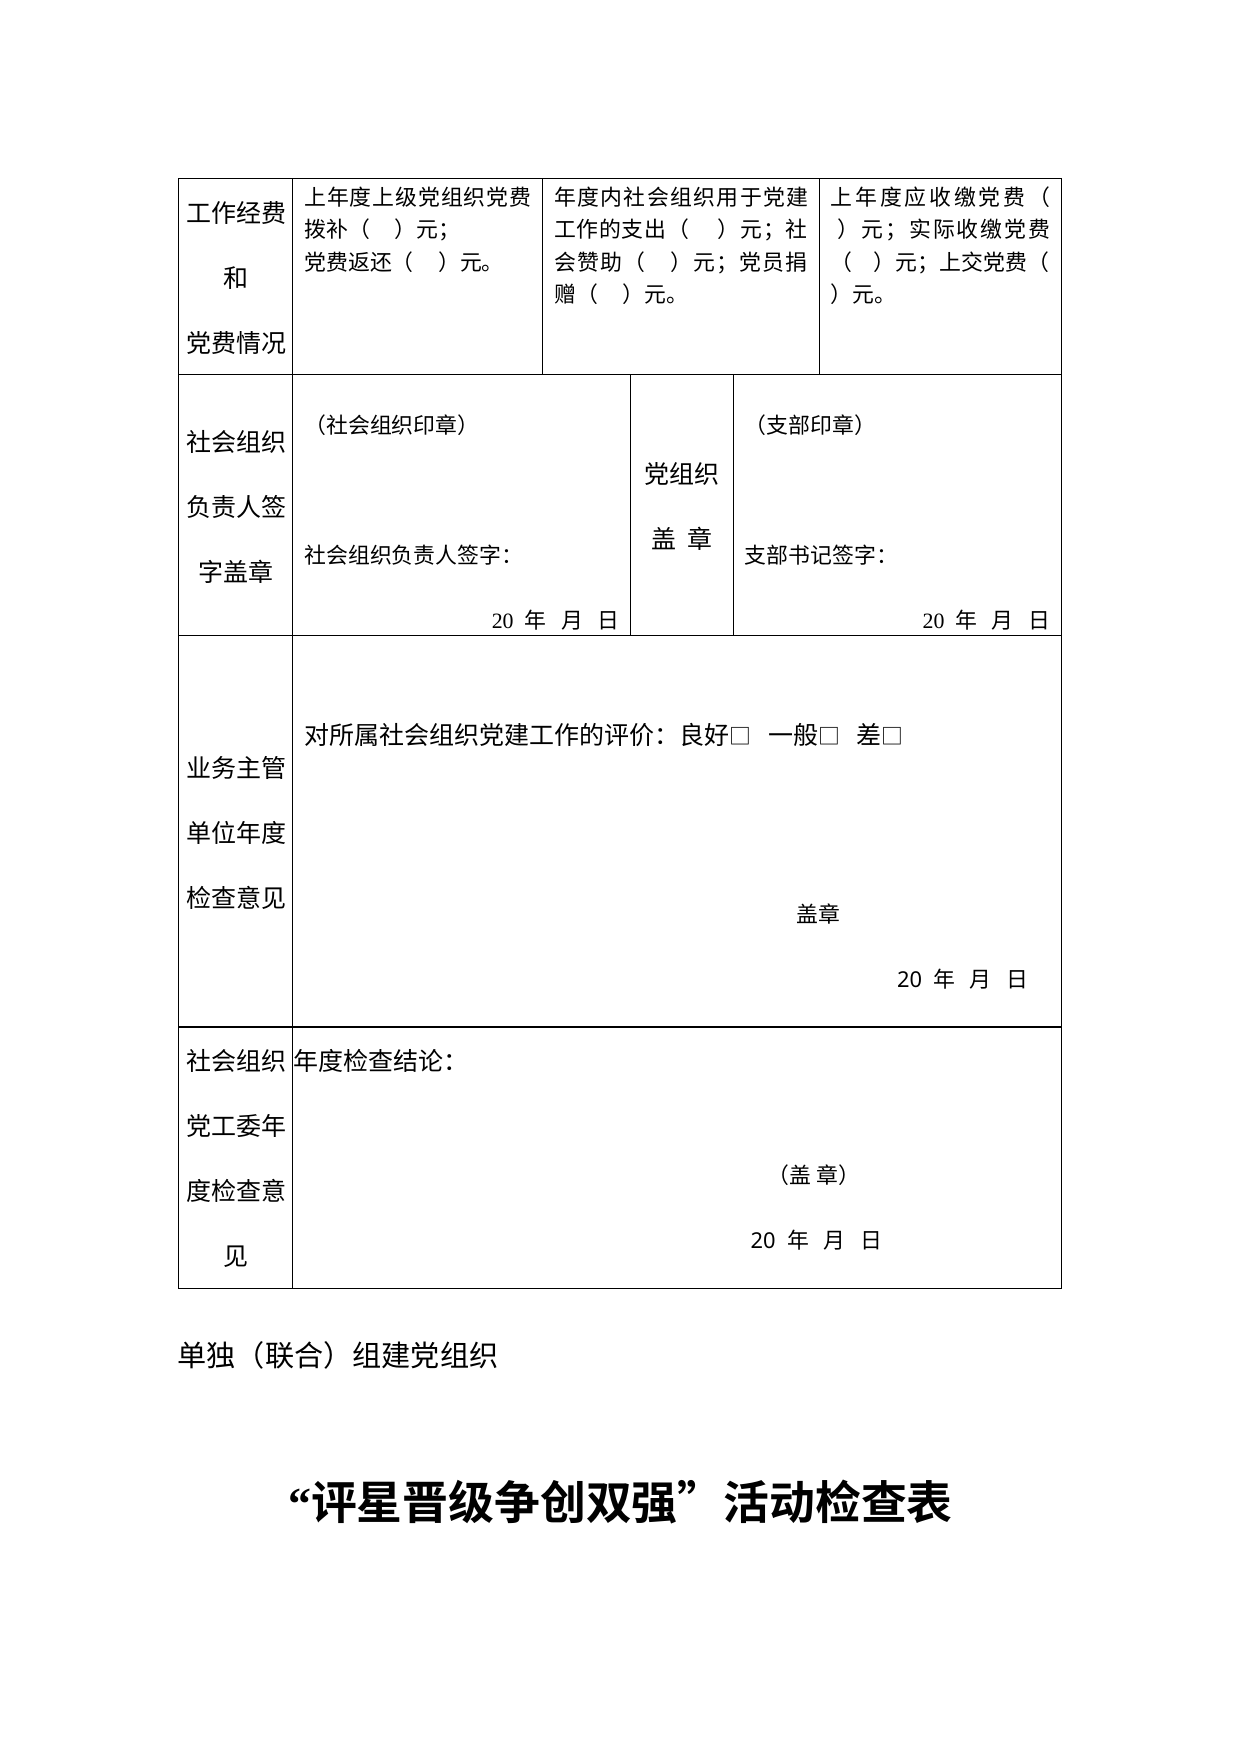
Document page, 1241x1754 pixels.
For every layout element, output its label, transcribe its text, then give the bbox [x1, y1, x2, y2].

table_cell 对所属社会组织党建工作的评价：良好□ 一般□ 差□ 盖章 20 年 月 日 [293, 636, 1061, 1026]
table_cell 社会组织负责人签字盖章 [179, 375, 292, 635]
table_cell 上年度应收缴党费（ ）元；实际收缴党费（ ）元；上交党费（ ）元。 [820, 179, 1061, 374]
table_cell 业务主管单位年度检查意见 [179, 636, 292, 1026]
text 单独（联合）组建党组织 [177, 1321, 1063, 1386]
table_cell （支部印章） 支部书记签字： 20 年 月 日 [734, 375, 1061, 635]
table_cell 年度检查结论： （盖 章） 20 年 月 日 [293, 1028, 1061, 1287]
table_cell 上年度上级党组织党费拨补（ ）元； 党费返还（ ）元。 [293, 179, 542, 374]
table_cell （社会组织印章） 社会组织负责人签字： 20 年 月 日 [293, 375, 630, 635]
table_cell 工作经费和 党费情况 [179, 179, 292, 374]
table_cell 社会组织党工委年度检查意见 [179, 1028, 292, 1287]
table_cell 年度内社会组织用于党建工作的支出（ ）元；社会赞助（ ）元；党员捐赠（ ）元。 [543, 179, 819, 374]
text “评星晋级争创双强”活动检查表 [177, 1451, 1063, 1548]
table_cell 党组织 盖 章 [631, 375, 733, 635]
